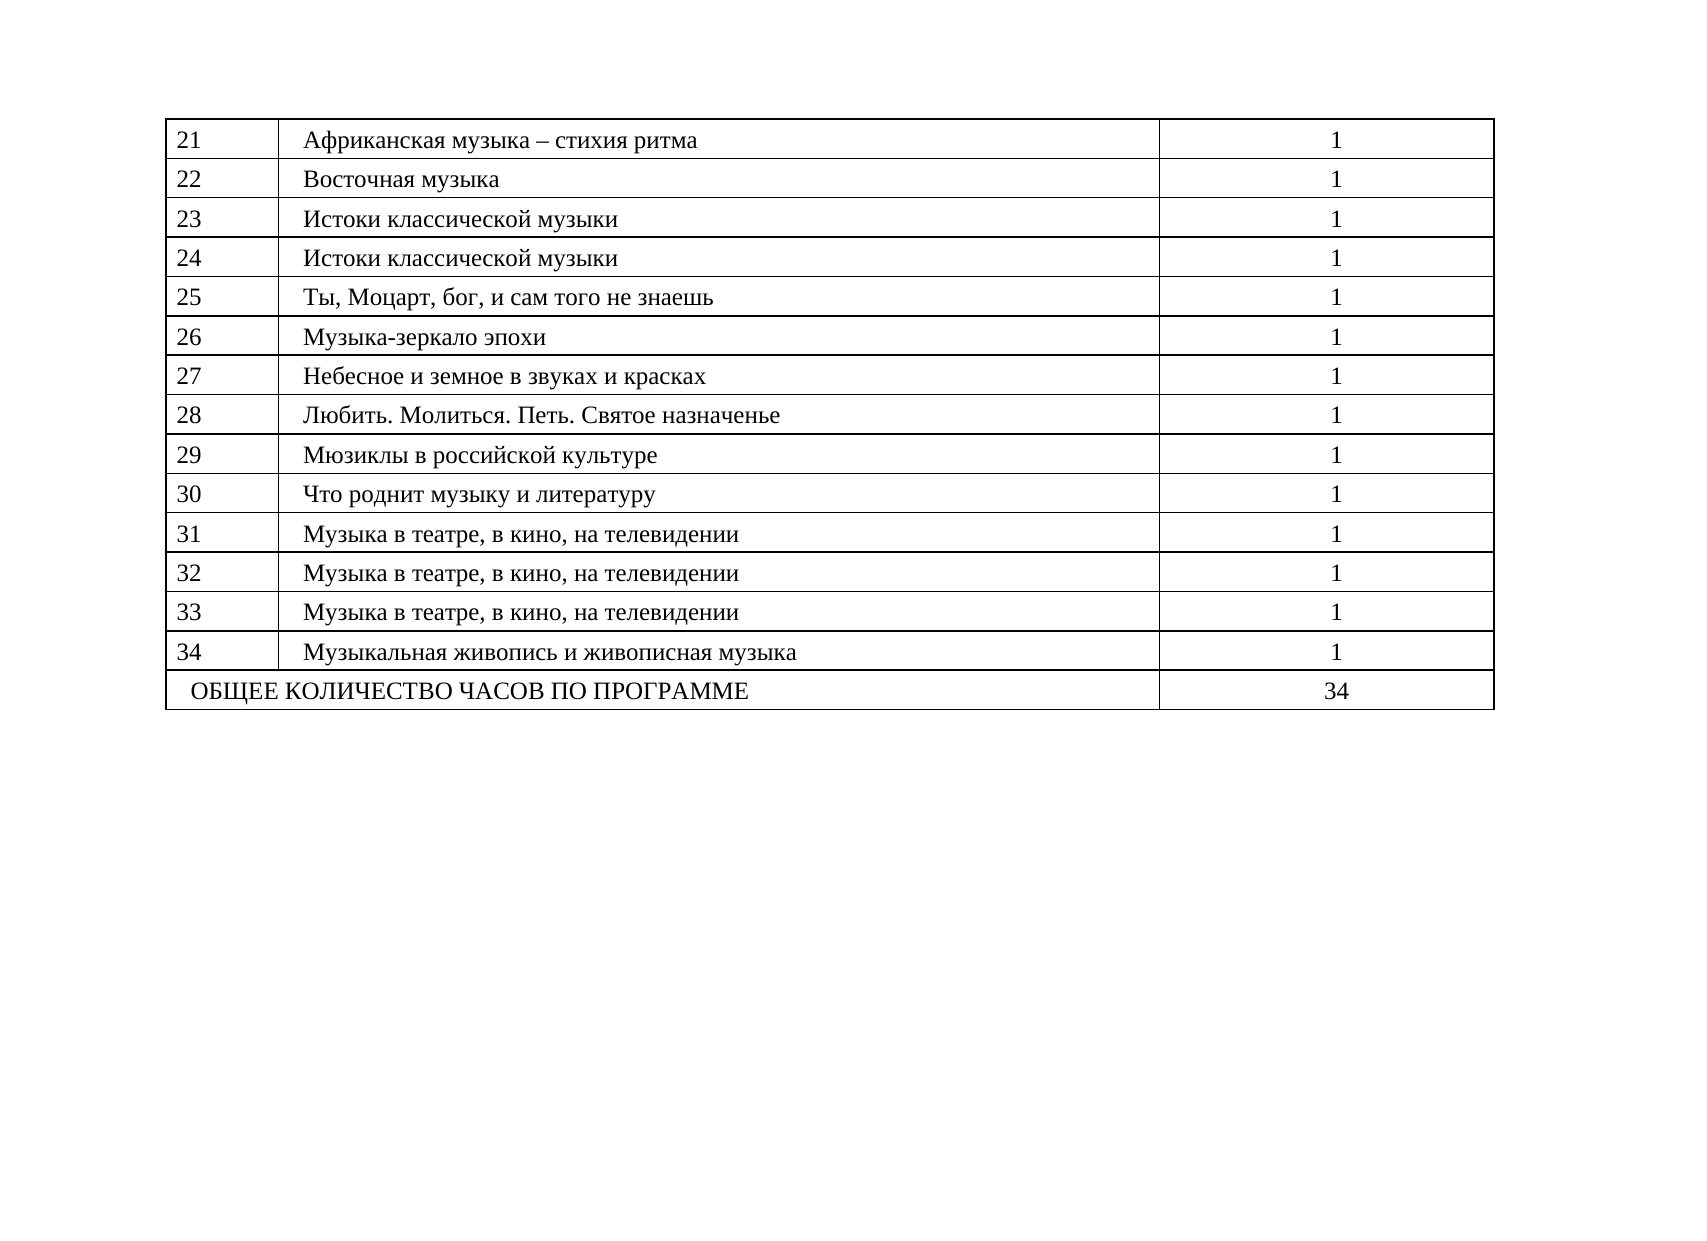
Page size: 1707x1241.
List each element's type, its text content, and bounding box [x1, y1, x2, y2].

table_cell 22 [167, 159, 278, 197]
table_cell 26 [167, 317, 278, 354]
table_cell 1 [1160, 198, 1493, 236]
table_cell 1 [1160, 159, 1493, 197]
table_cell Любить. Молиться. Петь. Святое назначенье [279, 395, 1159, 433]
table_cell 30 [167, 474, 278, 512]
table_cell 25 [167, 277, 278, 315]
table_cell Истоки классической музыки [279, 238, 1159, 276]
table_cell Музыка-зеркало эпохи [279, 317, 1159, 354]
table_cell 34 [1160, 671, 1493, 709]
table_cell 1 [1160, 238, 1493, 276]
table_cell 27 [167, 356, 278, 394]
table_cell Музыка в театре, в кино, на телевидении [279, 553, 1159, 591]
table_cell 34 [167, 632, 278, 669]
table_cell 1 [1160, 592, 1493, 630]
table_cell 1 [1160, 513, 1493, 551]
table_cell Истоки классической музыки [279, 198, 1159, 236]
table_cell 1 [1160, 356, 1493, 394]
table_cell 33 [167, 592, 278, 630]
table_cell 1 [1160, 435, 1493, 472]
table_cell Музыка в театре, в кино, на телевидении [279, 592, 1159, 630]
table_cell ОБЩЕЕ КОЛИЧЕСТВО ЧАСОВ ПО ПРОГРАММЕ [167, 671, 1159, 709]
table_cell 1 [1160, 553, 1493, 591]
table_cell Африканская музыка – стихия ритма [279, 120, 1159, 157]
table_cell 23 [167, 198, 278, 236]
table_cell 1 [1160, 474, 1493, 512]
table_cell Музыка в театре, в кино, на телевидении [279, 513, 1159, 551]
table_cell 1 [1160, 632, 1493, 669]
table_cell 1 [1160, 277, 1493, 315]
table_cell 31 [167, 513, 278, 551]
table_cell 32 [167, 553, 278, 591]
table_cell Что роднит музыку и литературу [279, 474, 1159, 512]
table_cell 29 [167, 435, 278, 472]
table_cell 1 [1160, 120, 1493, 157]
table_cell 1 [1160, 317, 1493, 354]
table_cell Ты, Моцарт, бог, и сам того не знаешь [279, 277, 1159, 315]
table_cell Музыкальная живопись и живописная музыка [279, 632, 1159, 669]
table_cell Восточная музыка [279, 159, 1159, 197]
table_cell Небесное и земное в звуках и красках [279, 356, 1159, 394]
table_cell Мюзиклы в российской культуре [279, 435, 1159, 472]
table_cell 21 [167, 120, 278, 157]
table_cell 1 [1160, 395, 1493, 433]
table_cell 24 [167, 238, 278, 276]
table_cell 28 [167, 395, 278, 433]
